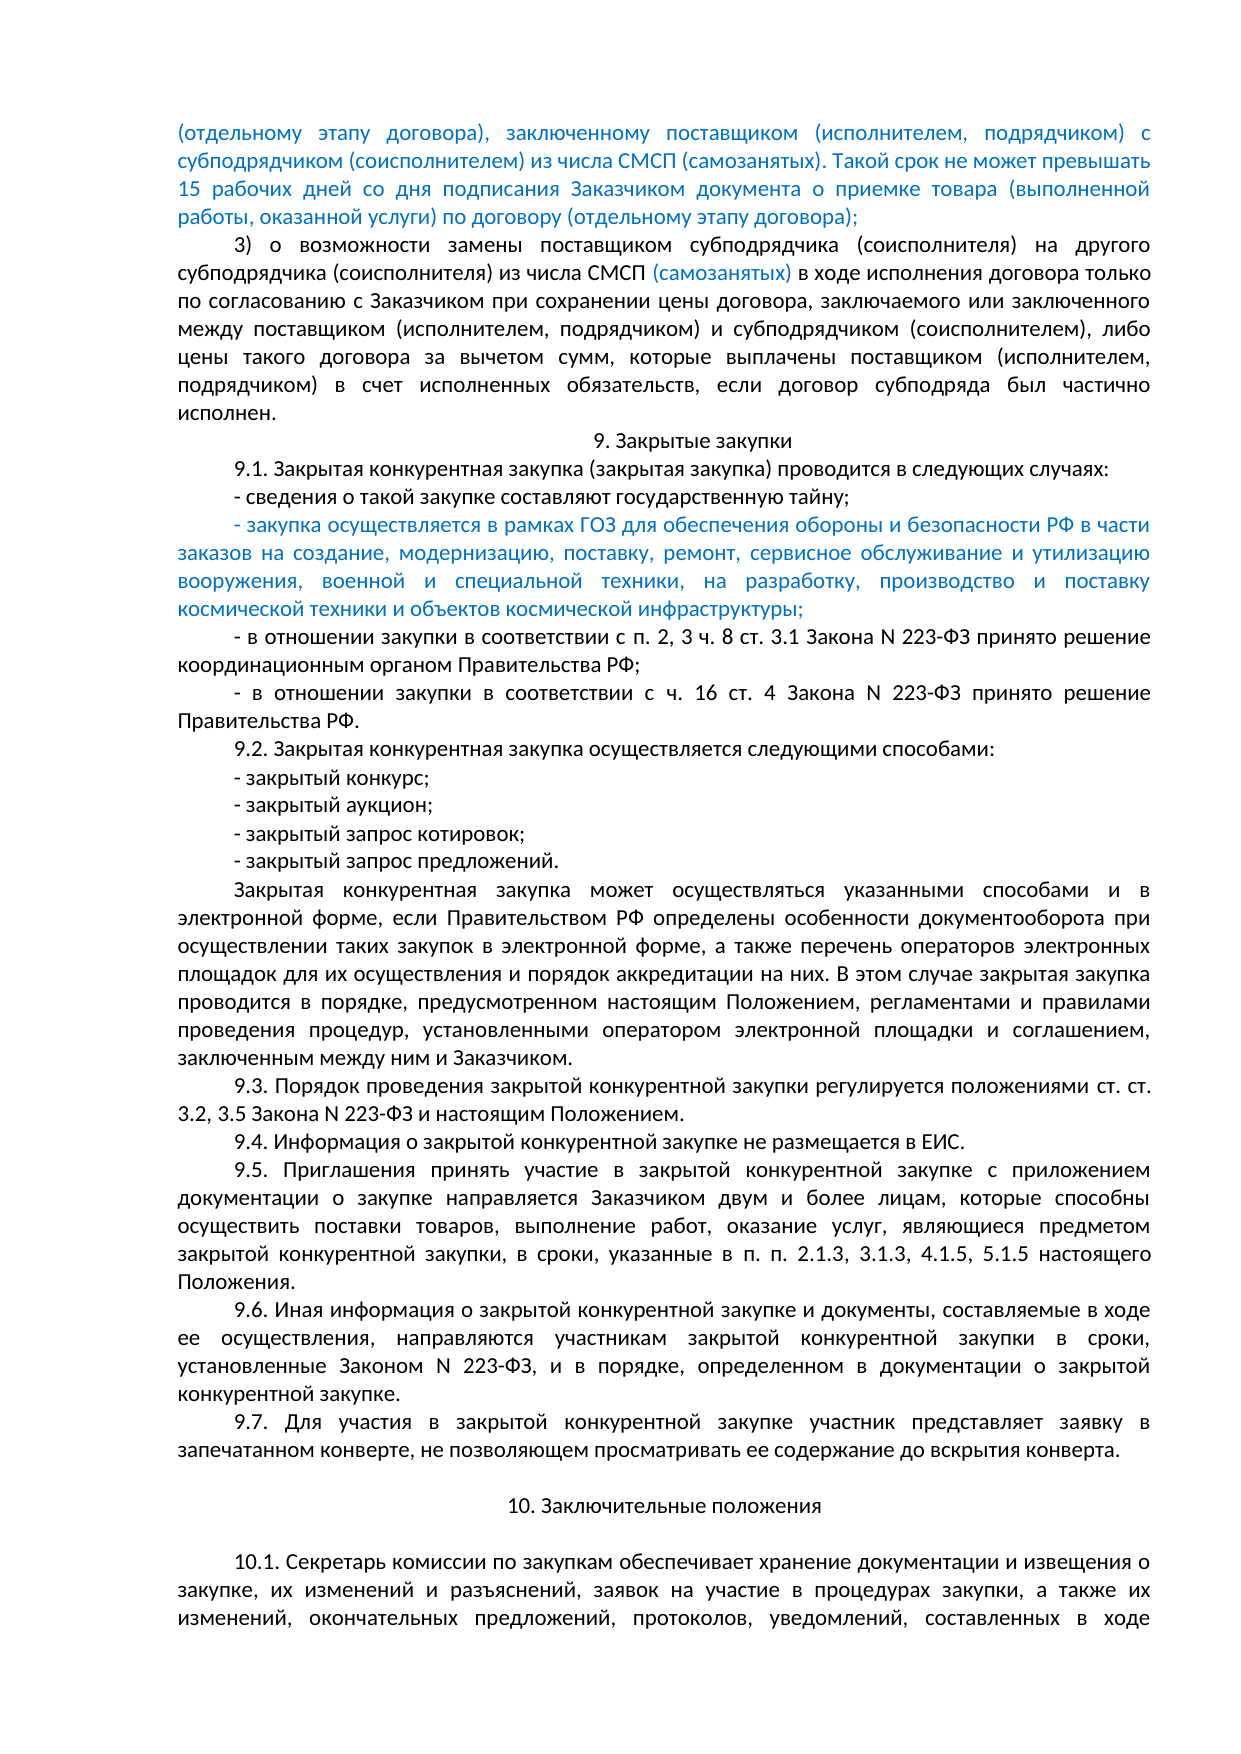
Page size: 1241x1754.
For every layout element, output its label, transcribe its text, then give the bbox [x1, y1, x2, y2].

text 9.2. Закрытая конкурентная закупка осуществляется следующими способами: [177, 734, 1152, 763]
text 9.6. Иная информация о закрытой конкурентной закупке и документы, составляемые в ходе ее осуществления, направляются участникам закрытой конкурентной закупки в сроки, установленные Законом N 223-ФЗ, и в порядке, определенном в документации о закрытой конкурентной закупке. [177, 1295, 1152, 1407]
text 9.4. Информация о закрытой конкурентной закупке не размещается в ЕИС. [177, 1127, 1152, 1155]
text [177, 1547, 1152, 1631]
text 9.3. Порядок проведения закрытой конкурентной закупки регулируется положениями ст. ст. 3.2, 3.5 Закона N 223-ФЗ и настоящим Положением. [177, 1071, 1152, 1127]
text - закупка осуществляется в рамках ГОЗ для обеспечения обороны и безопасности РФ в части заказов на создание, модернизацию, поставку, ремонт, сервисное обслуживание и утилизацию вооружения, военной и специальной техники, на разработку, производство и поставку космической техники и объектов космической инфраструктуры; [177, 510, 1152, 622]
text - закрытый запрос котировок; [177, 819, 1152, 847]
text 9.5. Приглашения принять участие в закрытой конкурентной закупке с приложением документации о закупке направляется Заказчиком двум и более лицам, которые способны осуществить поставки товаров, выполнение работ, оказание услуг, являющиеся предметом закрытой конкурентной закупки, в сроки, указанные в п. п. 2.1.3, 3.1.3, 4.1.5, 5.1.5 настоящего Положения. [177, 1155, 1152, 1295]
text 3) о возможности замены поставщиком субподрядчика (соисполнителя) на другого субподрядчика (соисполнителя) из числа СМСП (самозанятых) в ходе исполнения договора только по согласованию с Заказчиком при сохранении цены договора, заключаемого или заключенного между поставщиком (исполнителем, подрядчиком) и субподрядчиком (соисполнителем), либо цены такого договора за вычетом сумм, которые выплачены поставщиком (исполнителем, подрядчиком) в счет исполненных обязательств, если договор субподряда был частично исполнен. [177, 230, 1152, 426]
text 10. Заключительные положения [177, 1491, 1152, 1519]
text - в отношении закупки в соответствии с ч. 16 ст. 4 Закона N 223-ФЗ принято решение Правительства РФ. [177, 678, 1152, 734]
text - сведения о такой закупке составляют государственную тайну; [177, 482, 1152, 510]
text - в отношении закупки в соответствии с п. 2, 3 ч. 8 ст. 3.1 Закона N 223-ФЗ принято решение координационным органом Правительства РФ; [177, 622, 1152, 678]
text - закрытый конкурс; [177, 763, 1152, 791]
text - закрытый аукцион; [177, 791, 1152, 819]
text Закрытая конкурентная закупка может осуществляться указанными способами и в электронной форме, если Правительством РФ определены особенности документооборота при осуществлении таких закупок в электронной форме, а также перечень операторов электронных площадок для их осуществления и порядок аккредитации на них. В этом случае закрытая закупка проводится в порядке, предусмотренном настоящим Положением, регламентами и правилами проведения процедур, установленными оператором электронной площадки и соглашением, заключенным между ним и Заказчиком. [177, 875, 1152, 1071]
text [177, 118, 1152, 230]
text 9. Закрытые закупки [177, 426, 1152, 454]
text 9.7. Для участия в закрытой конкурентной закупке участник представляет заявку в запечатанном конверте, не позволяющем просматривать ее содержание до вскрытия конверта. [177, 1407, 1152, 1463]
text - закрытый запрос предложений. [177, 847, 1152, 875]
text 9.1. Закрытая конкурентная закупка (закрытая закупка) проводится в следующих случаях: [177, 454, 1152, 482]
